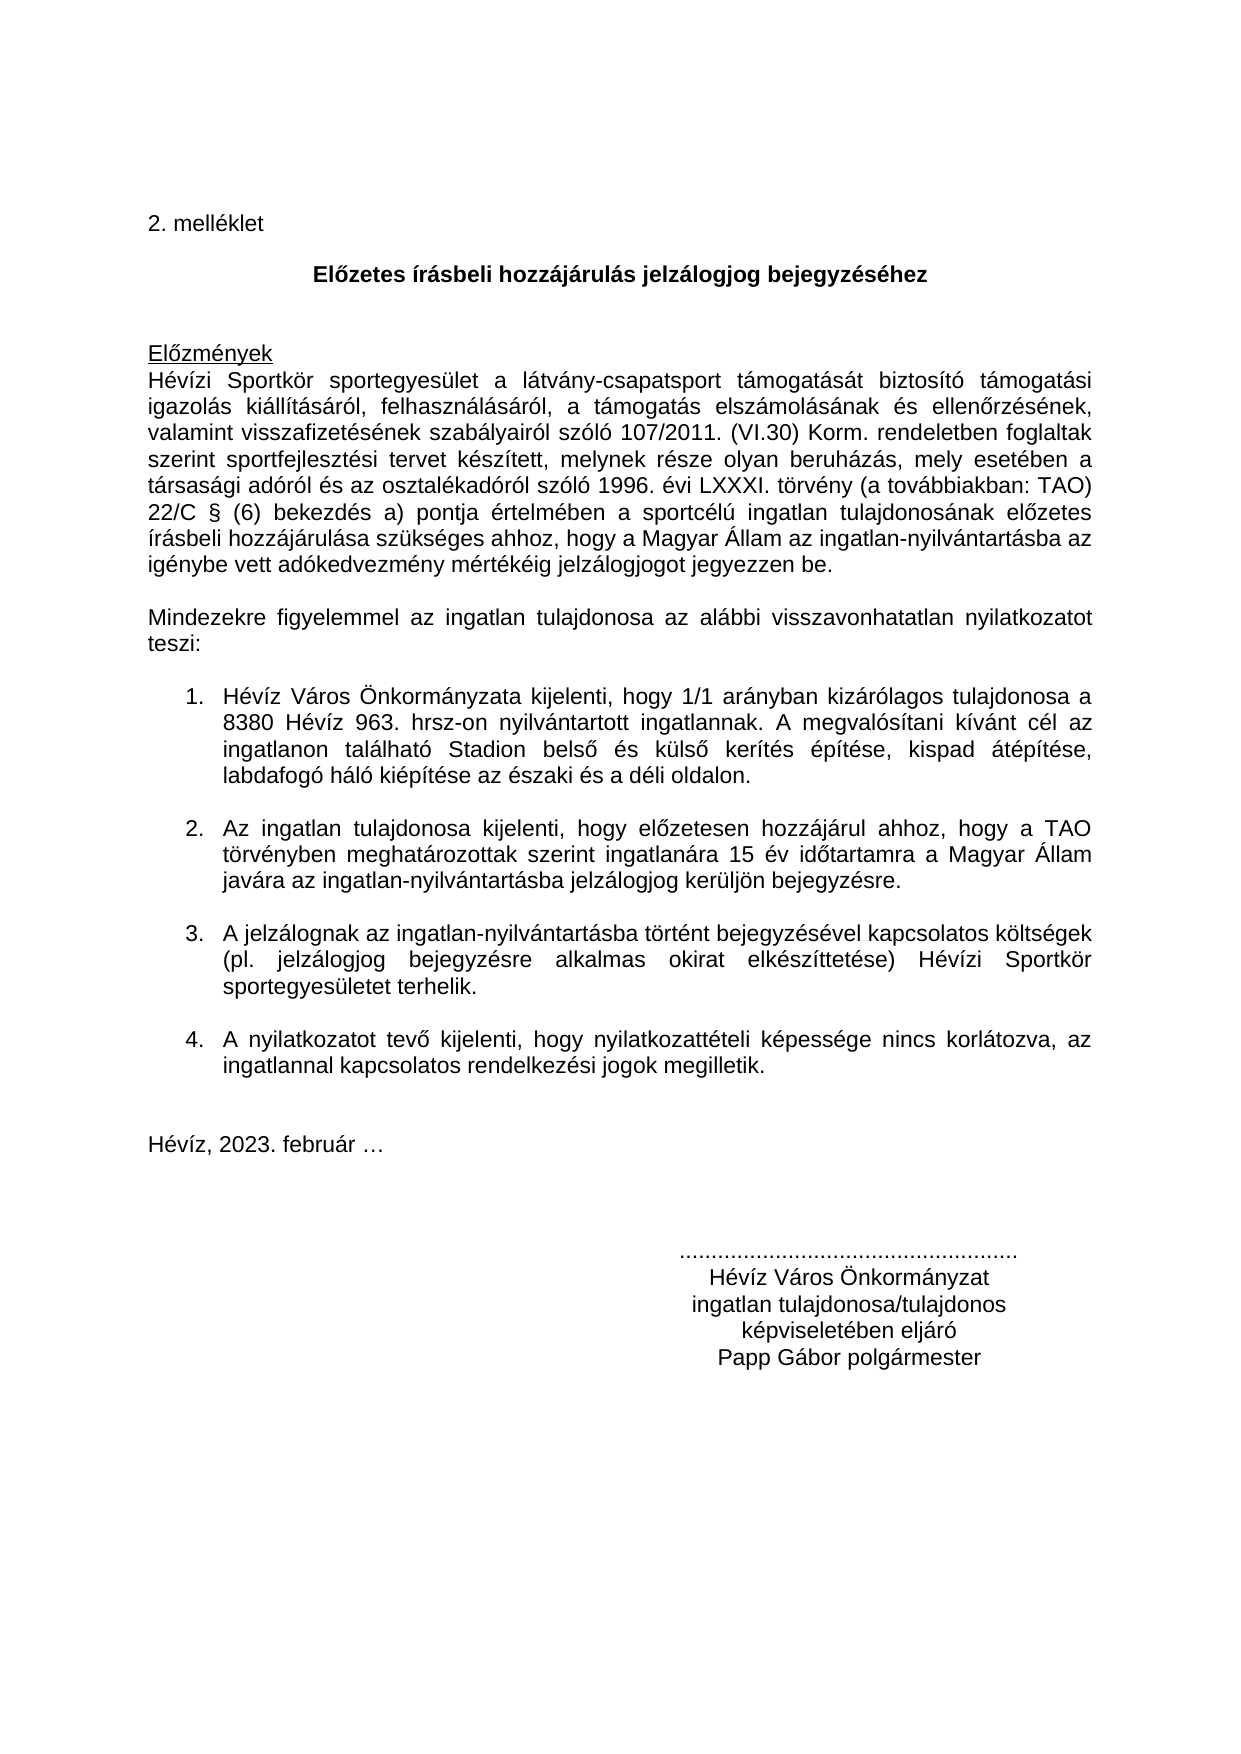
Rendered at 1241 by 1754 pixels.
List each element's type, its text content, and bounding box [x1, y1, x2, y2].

text Papp Gábor polgármester [679, 1343, 1019, 1370]
list A nyilatkozatot tevő kijelenti, hogy nyilatkozattételi képessége nincs korlátozva, az ingatlannal kapcsolatos rendelkezési jogok megilletik. [185, 1026, 1093, 1078]
text 2. melléklet [148, 210, 1093, 237]
list Az ingatlan tulajdonosa kijelenti, hogy előzetesen hozzájárul ahhoz, hogy a TAO törvényben meghatározottak szerint ingatlanára 15 év időtartamra a Magyar Állam javára az ingatlan-nyilvántartásba jelzálogjog kerüljön bejegyzésre. [185, 815, 1093, 894]
list A jelzálognak az ingatlan-nyilvántartásba történt bejegyzésével kapcsolatos költségek (pl. jelzálogjog bejegyzésre alkalmas okirat elkészíttetése) Hévízi Sportkör sportegyesületet terhelik. [185, 920, 1093, 999]
list Hévíz Város Önkormányzata kijelenti, hogy 1/1 arányban kizárólagos tulajdonosa a 8380 Hévíz 963. hrsz-on nyilvántartott ingatlannak. A megvalósítani kívánt cél az ingatlanon található Stadion belső és külső kerítés építése, kispad átépítése, labdafogó háló kiépítése az északi és a déli oldalon. [185, 683, 1093, 788]
text Hévízi Sportkör sportegyesület a látvány-csapatsport támogatását biztosító támogatási igazolás kiállításáról, felhasználásáról, a támogatás elszámolásának és ellenőrzésének, valamint visszafizetésének szabályairól szóló 107/2011. (VI.30) Korm. rendeletben foglaltak szerint sportfejlesztési tervet készített, melynek része olyan beruházás, mely esetében a társasági adóról és az osztalékadóról szóló 1996. évi LXXXI. törvény (a továbbiakban: TAO) 22/C § (6) bekezdés a) pontja értelmében a sportcélú ingatlan tulajdonosának előzetes írásbeli hozzájárulása szükséges ahhoz, hogy a Magyar Állam az ingatlan-nyilvántartásba az igénybe vett adókedvezmény mértékéig jelzálogjogot jegyezzen be. [148, 367, 1093, 577]
text Hévíz Város Önkormányzat [679, 1264, 1019, 1291]
text Előzetes írásbeli hozzájárulás jelzálogjog bejegyzéséhez [148, 261, 1093, 288]
text Előzmények [148, 340, 1093, 367]
text ingatlan tulajdonosa/tulajdonos képviseletében eljáró [679, 1291, 1019, 1343]
text Hévíz, 2023. február … [148, 1131, 1093, 1157]
text Mindezekre figyelemmel az ingatlan tulajdonosa az alábbi visszavonhatatlan nyilatkozatot teszi: [148, 604, 1093, 657]
